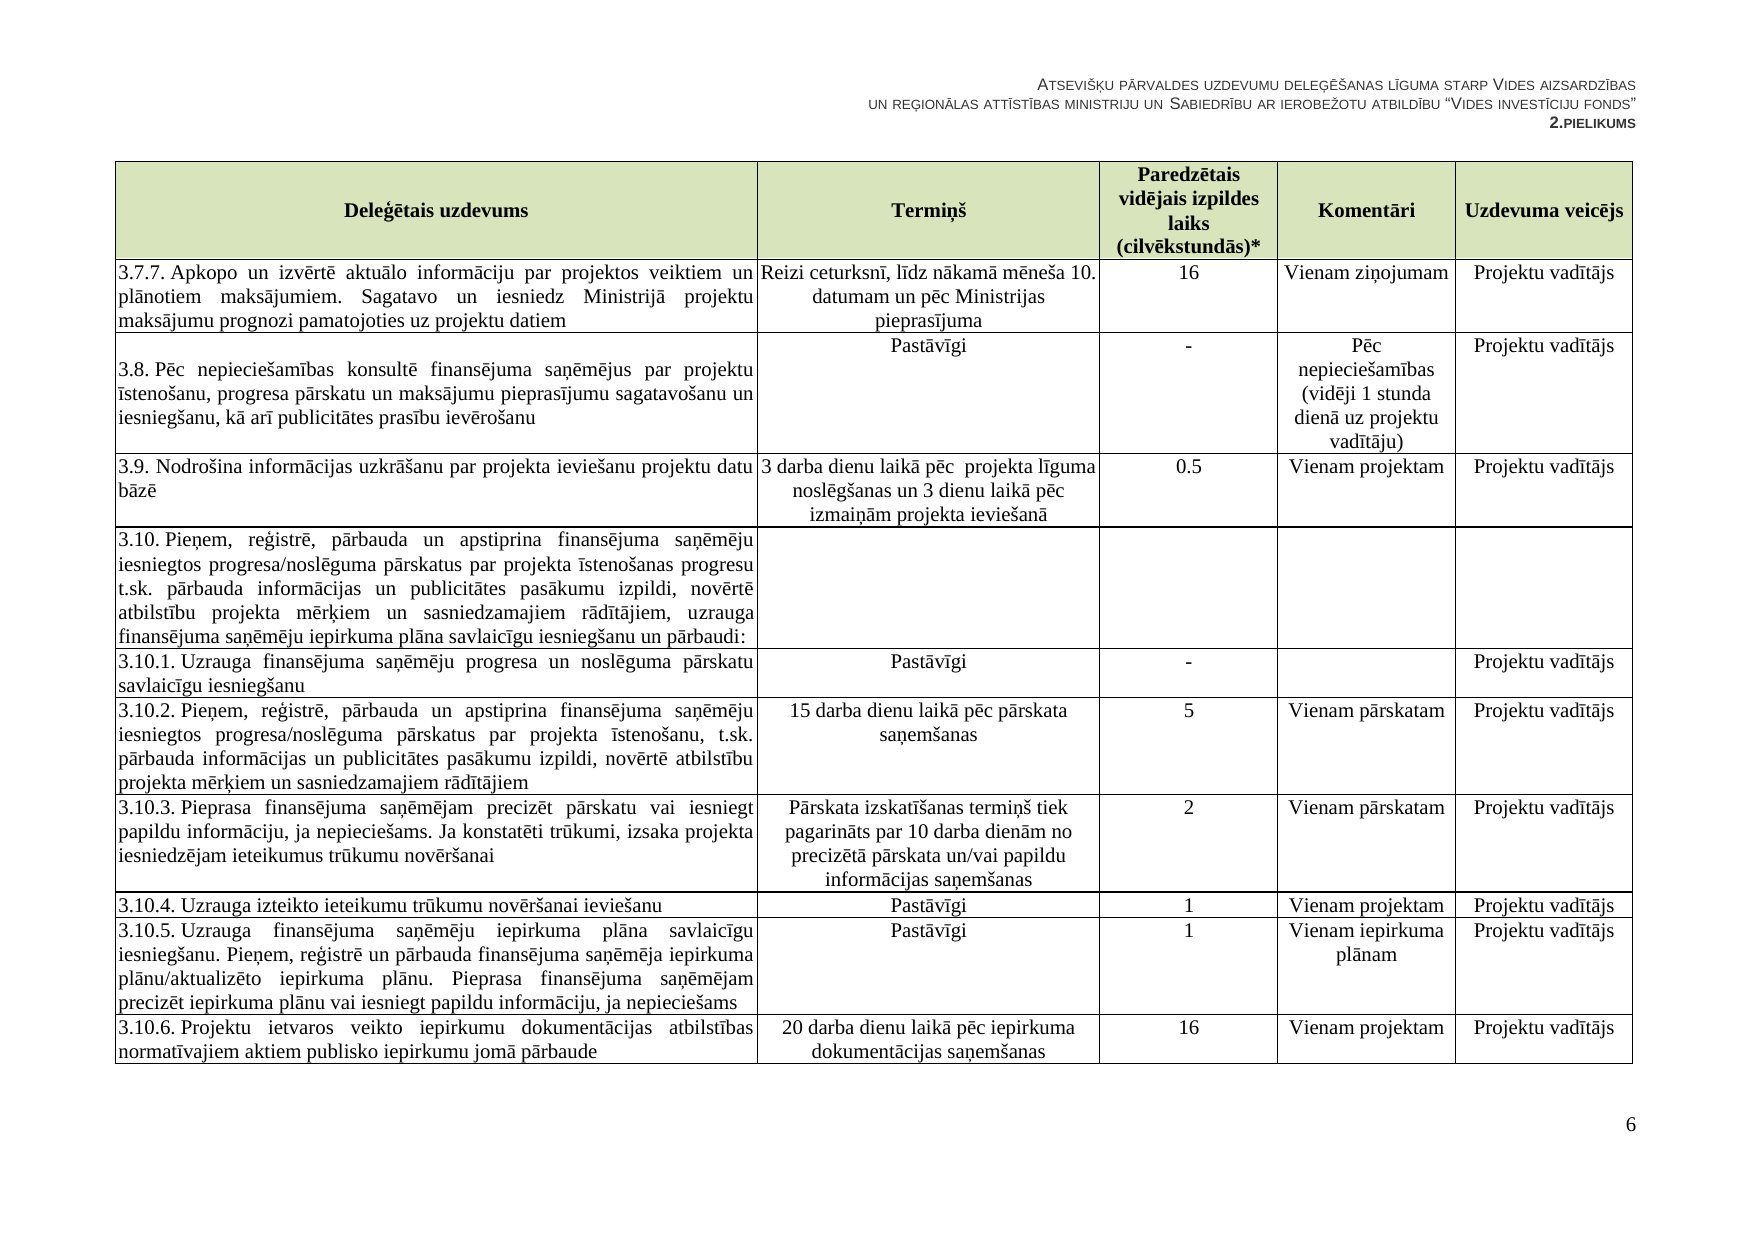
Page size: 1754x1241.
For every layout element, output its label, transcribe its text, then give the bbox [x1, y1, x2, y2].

table_cell 3.10. Pieņem, reģistrē, pārbauda un apstiprina finansējuma saņēmēju iesniegtos progresa/noslēguma pārskatus par projekta īstenošanas progresu t.sk. pārbauda informācijas un publicitātes pasākumu izpildi, novērtē atbilstību projekta mērķiem un sasniedzamajiem rādītājiem, uzrauga finansējuma saņēmēju iepirkuma plāna savlaicīgu iesniegšanu un pārbaudi: [116, 528, 757, 648]
table_cell 3.10.6. Projektu ietvaros veikto iepirkumu dokumentācijas atbilstības normatīvajiem aktiem publisko iepirkumu jomā pārbaude [116, 1015, 757, 1063]
table_cell 16 [1100, 1015, 1277, 1063]
table_cell Projektu vadītājs [1456, 918, 1632, 1014]
table_cell Vienam projektam [1278, 1015, 1455, 1063]
table_header Deleģētais uzdevums [116, 162, 757, 258]
table_cell 0.5 [1100, 454, 1277, 526]
table_cell [1456, 528, 1632, 648]
table_cell [1278, 528, 1455, 648]
table_cell 3.7.7. Apkopo un izvērtē aktuālo informāciju par projektos veiktiem un plānotiem maksājumiem. Sagatavo un iesniedz Ministrijā projektu maksājumu prognozi pamatojoties uz projektu datiem [116, 260, 757, 332]
table_cell Projektu vadītājs [1456, 893, 1632, 917]
table_cell 3.9. Nodrošina informācijas uzkrāšanu par projekta ieviešanu projektu datu bāzē [116, 454, 757, 526]
table_cell 1 [1100, 918, 1277, 1014]
table_cell Pastāvīgi [758, 893, 1099, 917]
table_cell Projektu vadītājs [1456, 333, 1632, 453]
table_cell 16 [1100, 260, 1277, 332]
table_cell - [1100, 649, 1277, 697]
table_cell 3.10.4. Uzrauga izteikto ieteikumu trūkumu novēršanai ieviešanu [116, 893, 757, 917]
table_header Paredzētais vidējais izpildes laiks (cilvēkstundās)* [1100, 162, 1277, 258]
table_header Termiņš [758, 162, 1099, 258]
table_cell [758, 528, 1099, 648]
table_cell Vienam iepirkuma plānam [1278, 918, 1455, 1014]
table_cell Vienam projektam [1278, 454, 1455, 526]
table_cell Projektu vadītājs [1456, 698, 1632, 794]
table_cell 3.10.3. Pieprasa finansējuma saņēmējam precizēt pārskatu vai iesniegt papildu informāciju, ja nepieciešams. Ja konstatēti trūkumi, izsaka projekta iesniedzējam ieteikumus trūkumu novēršanai [116, 795, 757, 891]
table_cell Projektu vadītājs [1456, 1015, 1632, 1063]
table_cell 20 darba dienu laikā pēc iepirkuma dokumentācijas saņemšanas [758, 1015, 1099, 1063]
table_cell 3.8. Pēc nepieciešamības konsultē finansējuma saņēmējus par projektu īstenošanu, progresa pārskatu un maksājumu pieprasījumu sagatavošanu un iesniegšanu, kā arī publicitātes prasību ievērošanu [116, 333, 757, 453]
table_cell 3 darba dienu laikā pēc projekta līguma noslēgšanas un 3 dienu laikā pēc izmaiņām projekta ieviešanā [758, 454, 1099, 526]
table_cell Vienam pārskatam [1278, 795, 1455, 891]
table_header Komentāri [1278, 162, 1455, 258]
table_cell Projektu vadītājs [1456, 260, 1632, 332]
table_cell Pastāvīgi [758, 649, 1099, 697]
table_cell Pēc nepieciešamības (vidēji 1 stunda dienā uz projektu vadītāju) [1278, 333, 1455, 453]
table_cell Pārskata izskatīšanas termiņš tiek pagarināts par 10 darba dienām no precizētā pārskata un/vai papildu informācijas saņemšanas [758, 795, 1099, 891]
table_cell Projektu vadītājs [1456, 454, 1632, 526]
table_cell [1278, 649, 1455, 697]
table_cell - [1100, 333, 1277, 453]
table_cell Projektu vadītājs [1456, 795, 1632, 891]
table_cell 2 [1100, 795, 1277, 891]
table_cell 3.10.2. Pieņem, reģistrē, pārbauda un apstiprina finansējuma saņēmēju iesniegtos progresa/noslēguma pārskatus par projekta īstenošanu, t.sk. pārbauda informācijas un publicitātes pasākumu izpildi, novērtē atbilstību projekta mērķiem un sasniedzamajiem rādītājiem [116, 698, 757, 794]
table_cell 1 [1100, 893, 1277, 917]
table_cell 15 darba dienu laikā pēc pārskata saņemšanas [758, 698, 1099, 794]
table_cell Pastāvīgi [758, 918, 1099, 1014]
table_cell Projektu vadītājs [1456, 649, 1632, 697]
table_cell Vienam ziņojumam [1278, 260, 1455, 332]
table_cell Pastāvīgi [758, 333, 1099, 453]
table_cell 5 [1100, 698, 1277, 794]
table_cell 3.10.1. Uzrauga finansējuma saņēmēju progresa un noslēguma pārskatu savlaicīgu iesniegšanu [116, 649, 757, 697]
table_cell Vienam projektam [1278, 893, 1455, 917]
table_cell [1100, 528, 1277, 648]
table_cell Reizi ceturksnī, līdz nākamā mēneša 10. datumam un pēc Ministrijas pieprasījuma [758, 260, 1099, 332]
table_cell Vienam pārskatam [1278, 698, 1455, 794]
table_header Uzdevuma veicējs [1456, 162, 1632, 258]
table_cell 3.10.5. Uzrauga finansējuma saņēmēju iepirkuma plāna savlaicīgu iesniegšanu. Pieņem, reģistrē un pārbauda finansējuma saņēmēja iepirkuma plānu/aktualizēto iepirkuma plānu. Pieprasa finansējuma saņēmējam precizēt iepirkuma plānu vai iesniegt papildu informāciju, ja nepieciešams [116, 918, 757, 1014]
